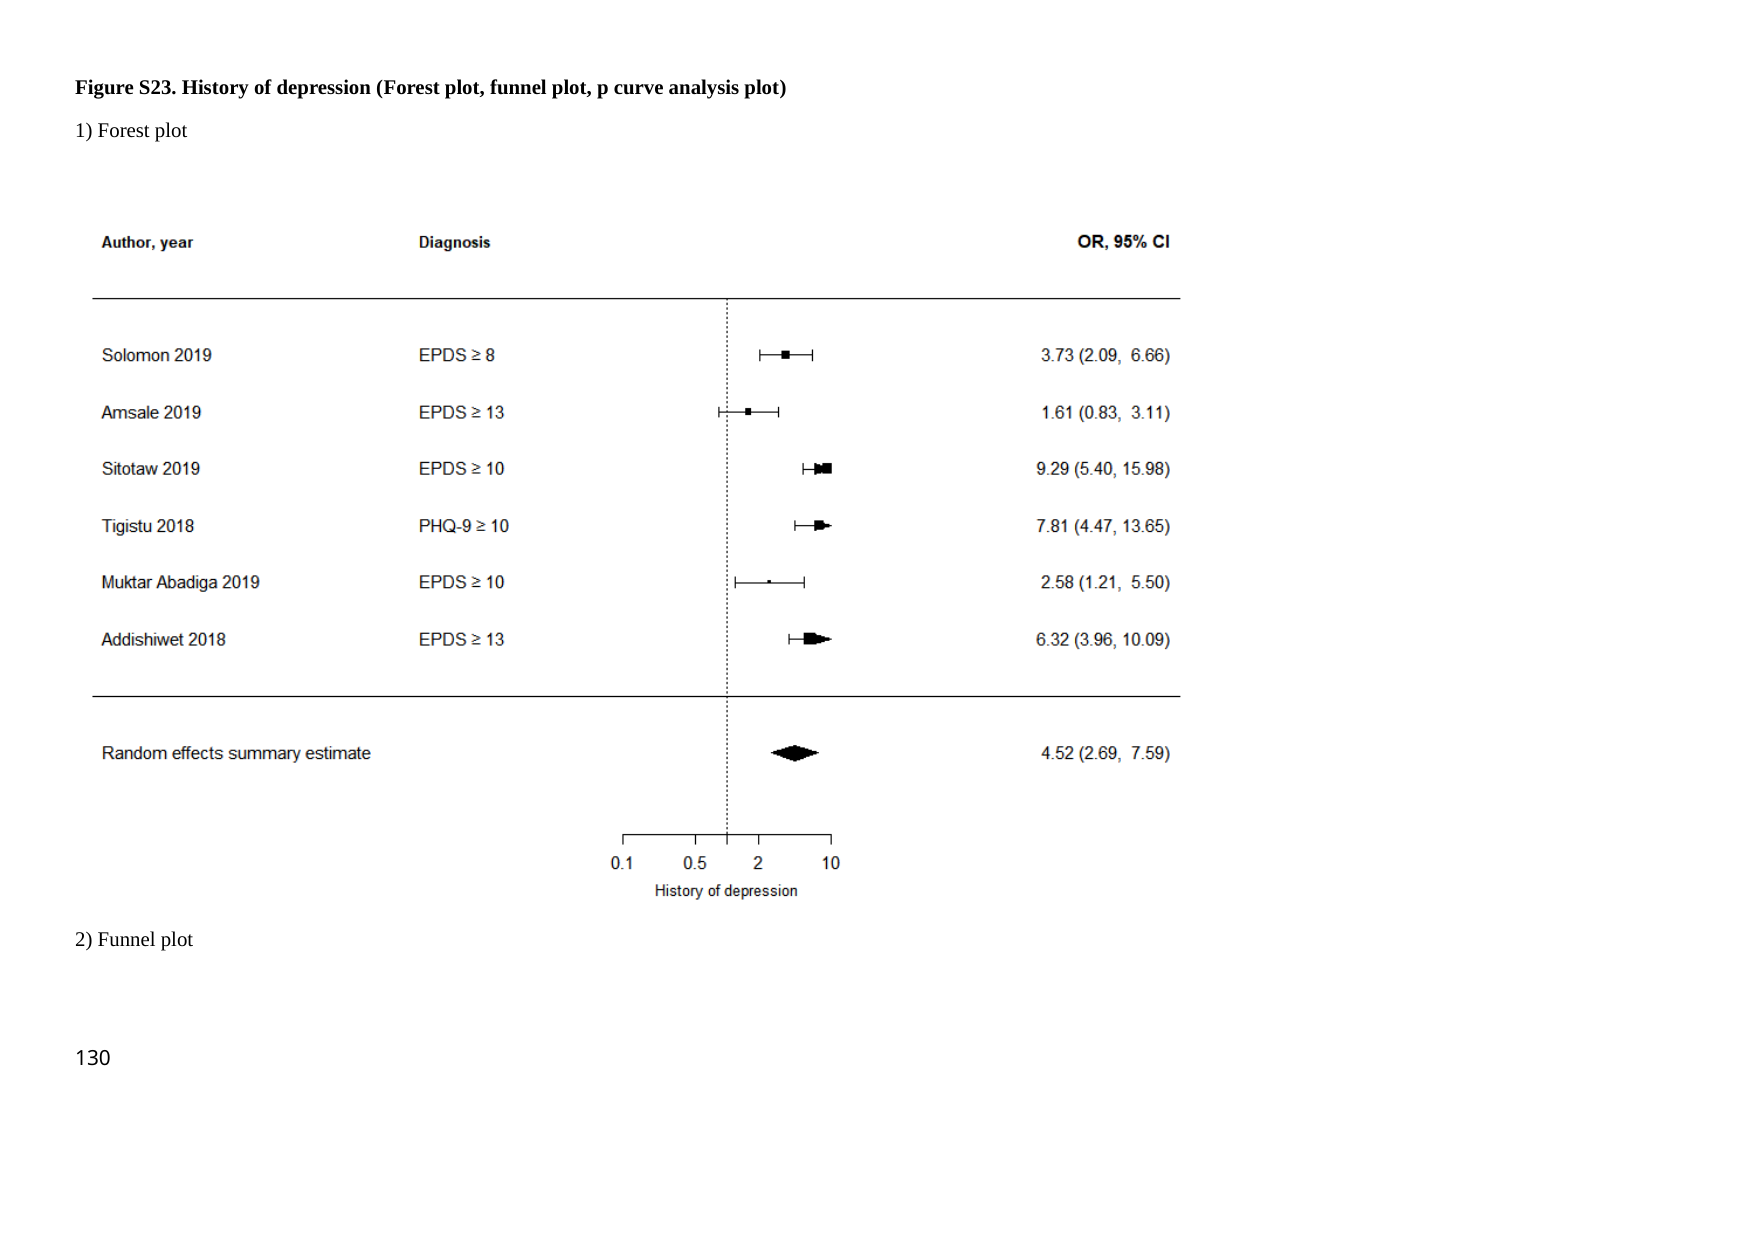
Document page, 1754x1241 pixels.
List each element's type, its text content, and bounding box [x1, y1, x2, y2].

text 2) Funnel plot [75, 927, 1679, 951]
picture [75, 160, 1198, 909]
text 1) Forest plot [75, 118, 1679, 142]
text Figure S23. History of depression (Forest plot, funnel plot, p curve analysis plot) [75, 75, 1679, 99]
